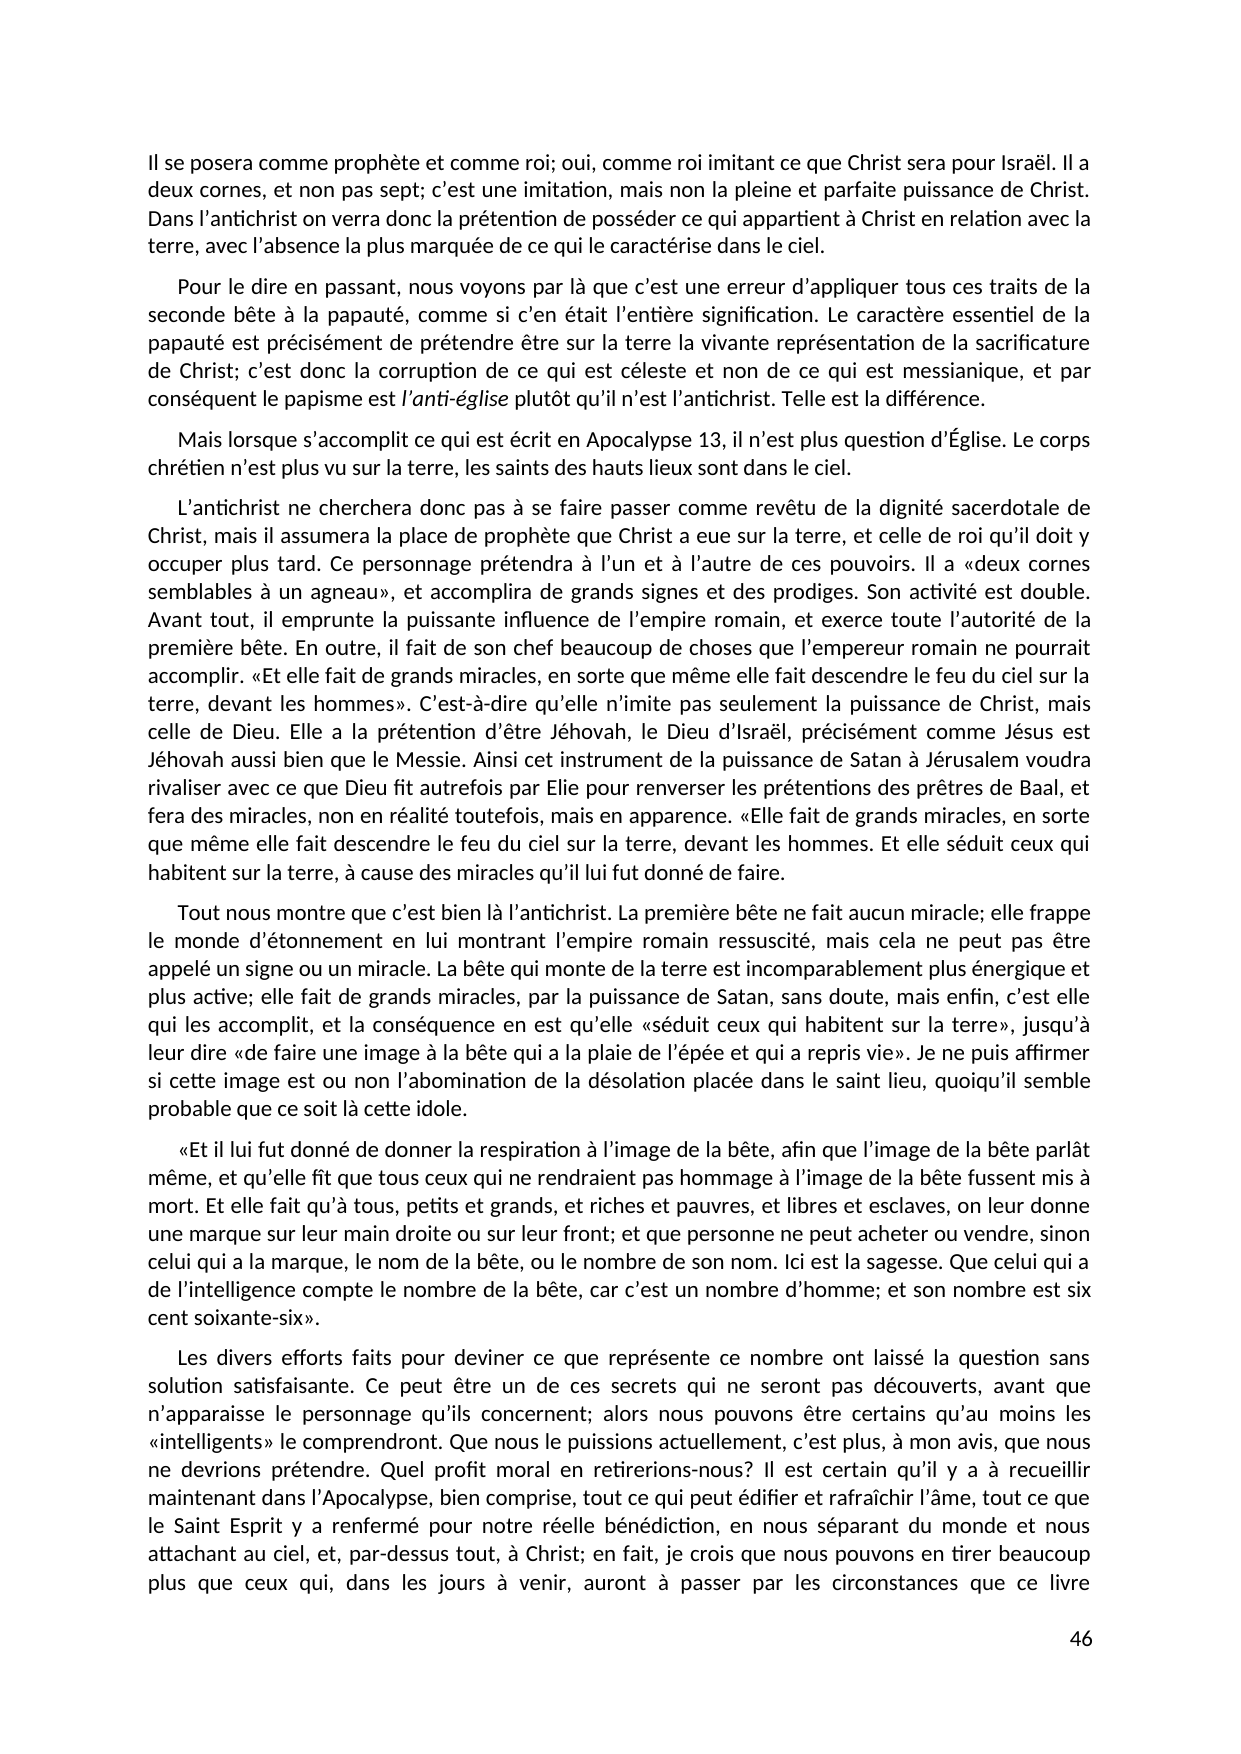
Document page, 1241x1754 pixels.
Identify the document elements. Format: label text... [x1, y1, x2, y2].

text Mais lorsque s’accomplit ce qui est écrit en Apocalypse 13, il n’est plus question d’Église. Le corps chrétien n’est plus vu sur la terre, les saints des hauts lieux sont dans le ciel. [148, 425, 1093, 481]
text Tout nous montre que c’est bien là l’antichrist. La première bête ne fait aucun miracle; elle frappe le monde d’étonnement en lui montrant l’empire romain ressuscité, mais cela ne peut pas être appelé un signe ou un miracle. La bête qui monte de la terre est incomparablement plus énergique et plus active; elle fait de grands miracles, par la puissance de Satan, sans doute, mais enfin, c’est elle qui les accomplit, et la conséquence en est qu’elle «séduit ceux qui habitent sur la terre», jusqu’à leur dire «de faire une image à la bête qui a la plaie de l’épée et qui a repris vie». Je ne puis affirmer si cette image est ou non l’abomination de la désolation placée dans le saint lieu, quoiqu’il semble probable que ce soit là cette idole. [148, 898, 1093, 1122]
text L’antichrist ne cherchera donc pas à se faire passer comme revêtu de la dignité sacerdotale de Christ, mais il assumera la place de prophète que Christ a eue sur la terre, et celle de roi qu’il doit y occuper plus tard. Ce personnage prétendra à l’un et à l’autre de ces pouvoirs. Il a «deux cornes semblables à un agneau», et accomplira de grands signes et des prodiges. Son activité est double. Avant tout, il emprunte la puissante influence de l’empire romain, et exerce toute l’autorité de la première bête. En outre, il fait de son chef beaucoup de choses que l’empereur romain ne pourrait accomplir. «Et elle fait de grands miracles, en sorte que même elle fait descendre le feu du ciel sur la terre, devant les hommes». C’est-à-dire qu’elle n’imite pas seulement la puissance de Christ, mais celle de Dieu. Elle a la prétention d’être Jéhovah, le Dieu d’Israël, précisément comme Jésus est Jéhovah aussi bien que le Messie. Ainsi cet instrument de la puissance de Satan à Jérusalem voudra rivaliser avec ce que Dieu fit autrefois par Elie pour renverser les prétentions des prêtres de Baal, et fera des miracles, non en réalité toutefois, mais en apparence. «Elle fait de grands miracles, en sorte que même elle fait descendre le feu du ciel sur la terre, devant les hommes. Et elle séduit ceux qui habitent sur la terre, à cause des miracles qu’il lui fut donné de faire. [148, 493, 1093, 886]
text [148, 148, 1093, 260]
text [148, 1343, 1093, 1596]
text Pour le dire en passant, nous voyons par là que c’est une erreur d’appliquer tous ces traits de la seconde bête à la papauté, comme si c’en était l’entière signification. Le caractère essentiel de la papauté est précisément de prétendre être sur la terre la vivante représentation de la sacrificature de Christ; c’est donc la corruption de ce qui est céleste et non de ce qui est messianique, et par conséquent le papisme est l’anti-église plutôt qu’il n’est l’antichrist. Telle est la différence. [148, 272, 1093, 412]
text «Et il lui fut donné de donner la respiration à l’image de la bête, afin que l’image de la bête parlât même, et qu’elle fît que tous ceux qui ne rendraient pas hommage à l’image de la bête fussent mis à mort. Et elle fait qu’à tous, petits et grands, et riches et pauvres, et libres et esclaves, on leur donne une marque sur leur main droite ou sur leur front; et que personne ne peut acheter ou vendre, sinon celui qui a la marque, le nom de la bête, ou le nombre de son nom. Ici est la sagesse. Que celui qui a de l’intelligence compte le nombre de la bête, car c’est un nombre d’homme; et son nombre est six cent soixante-six». [148, 1135, 1093, 1331]
